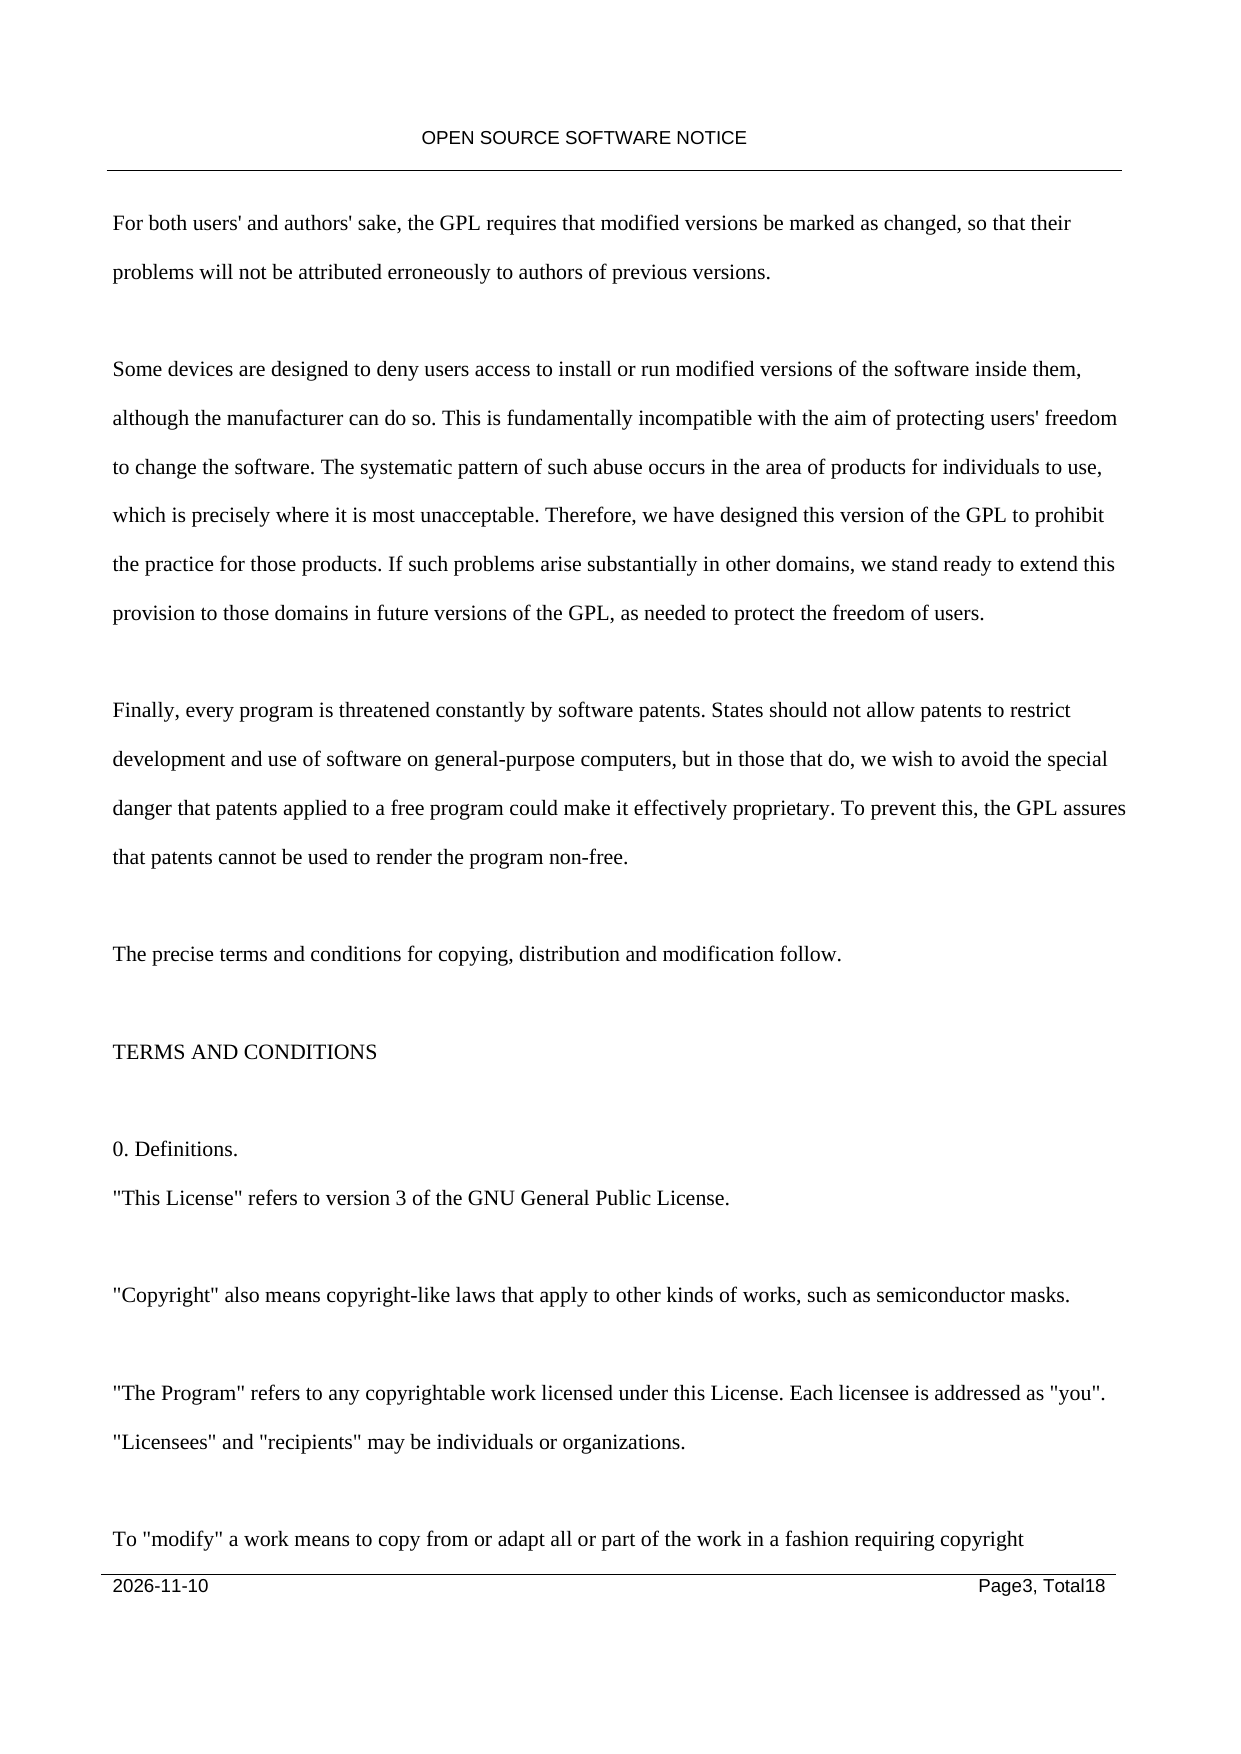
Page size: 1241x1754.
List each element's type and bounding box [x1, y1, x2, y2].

text [112, 206, 1128, 1555]
